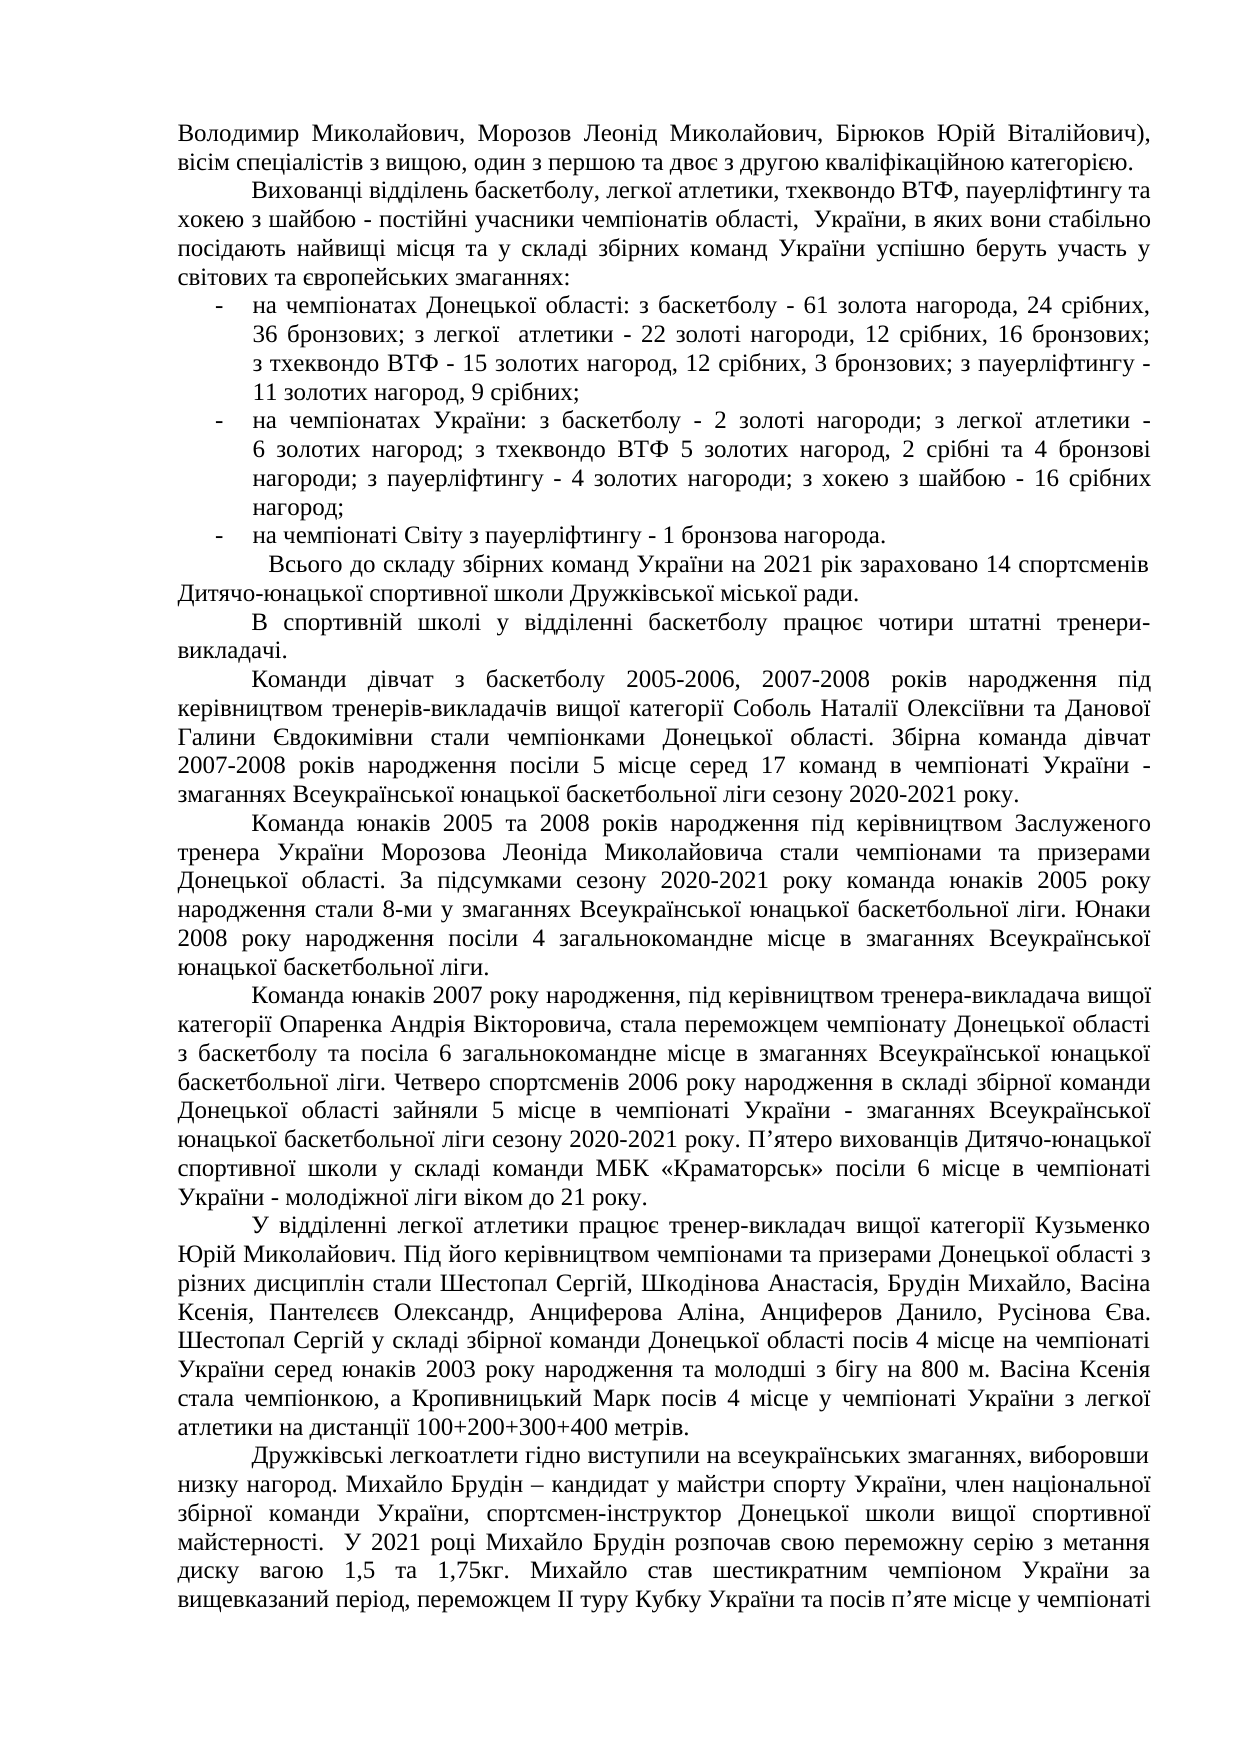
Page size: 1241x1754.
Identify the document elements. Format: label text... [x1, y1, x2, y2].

text Всього до складу збірних команд України на 2021 рік зараховано 14 спортсменів Дитячо-юнацької спортивної школи Дружківської міської ради. [177, 549, 1152, 607]
list на чемпіонаті Світу з пауерліфтингу - 1 бронзова нагорода. [215, 521, 1152, 549]
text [177, 1441, 1152, 1613]
list на чемпіонатах України: з баскетболу - 2 золоті нагороди; з легкої атлетики - 6 золотих нагород; з тхеквондо ВТФ 5 золотих нагород, 2 срібні та 4 бронзові нагороди; з пауерліфтингу - 4 золотих нагороди; з хокею з шайбою - 16 срібних нагород; [215, 406, 1152, 521]
list на чемпіонатах Донецької області: з баскетболу - 61 золота нагорода, 24 срібних, 36 бронзових; з легкої атлетики - 22 золоті нагороди, 12 срібних, 16 бронзових; з тхеквондо ВТФ - 15 золотих нагород, 12 срібних, 3 бронзових; з пауерліфтингу - 11 золотих нагород, 9 срібних; [215, 291, 1152, 406]
text Вихованці відділень баскетболу, легкої атлетики, тхеквондо ВТФ, пауерліфтингу та хокею з шайбою - постійні учасники чемпіонатів області, України, в яких вони стабільно посідають найвищі місця та у складі збірних команд України успішно беруть участь у світових та європейських змаганнях: [177, 176, 1152, 291]
text У відділенні легкої атлетики працює тренер-викладач вищої категорії Кузьменко Юрій Миколайович. Під його керівництвом чемпіонами та призерами Донецької області з різних дисциплін стали Шестопал Сергій, Шкодінова Анастасія, Брудін Михайло, Васіна Ксенія, Пантелєєв Олександр, Анциферова Аліна, Анциферов Данило, Русінова Єва. Шестопал Сергій у складі збірної команди Донецької області посів 4 місце на чемпіонаті України серед юнаків 2003 року народження та молодші з бігу на 800 м. Васіна Ксенія стала чемпіонкою, а Кропивницький Марк посів 4 місце у чемпіонаті України з легкої атлетики на дистанції 100+200+300+400 метрів. [177, 1211, 1152, 1441]
text В спортивній школі у відділенні баскетболу працює чотири штатні тренери-викладачі. [177, 607, 1152, 664]
text Команда юнаків 2007 року народження, під керівництвом тренера-викладача вищої категорії Опаренка Андрія Вікторовича, стала переможцем чемпіонату Донецької області з баскетболу та посіла 6 загальнокомандне місце в змаганнях Всеукраїнської юнацької баскетбольної ліги. Четверо спортсменів 2006 року народження в складі збірної команди Донецької області зайняли 5 місце в чемпіонаті України - змаганнях Всеукраїнської юнацької баскетбольної ліги сезону 2020-2021 року. П’ятеро вихованців Дитячо-юнацької спортивної школи у складі команди МБК «Краматорськ» посіли 6 місце в чемпіонаті України - молодіжної ліги віком до 21 року. [177, 981, 1152, 1211]
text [177, 118, 1152, 176]
text Команди дівчат з баскетболу 2005-2006, 2007-2008 років народження під керівництвом тренерів-викладачів вищої категорії Соболь Наталії Олексіївни та Данової Галини Євдокимівни стали чемпіонками Донецької області. Збірна команда дівчат 2007-2008 років народження посіли 5 місце серед 17 команд в чемпіонаті України - змаганнях Всеукраїнської юнацької баскетбольної ліги сезону 2020-2021 року. [177, 664, 1152, 808]
text Команда юнаків 2005 та 2008 років народження під керівництвом Заслуженого тренера України Морозова Леоніда Миколайовича стали чемпіонами та призерами Донецької області. За підсумками сезону 2020-2021 року команда юнаків 2005 року народження стали 8-ми у змаганнях Всеукраїнської юнацької баскетбольної ліги. Юнаки 2008 року народження посіли 4 загальнокомандне місце в змаганнях Всеукраїнської юнацької баскетбольної ліги. [177, 808, 1152, 981]
